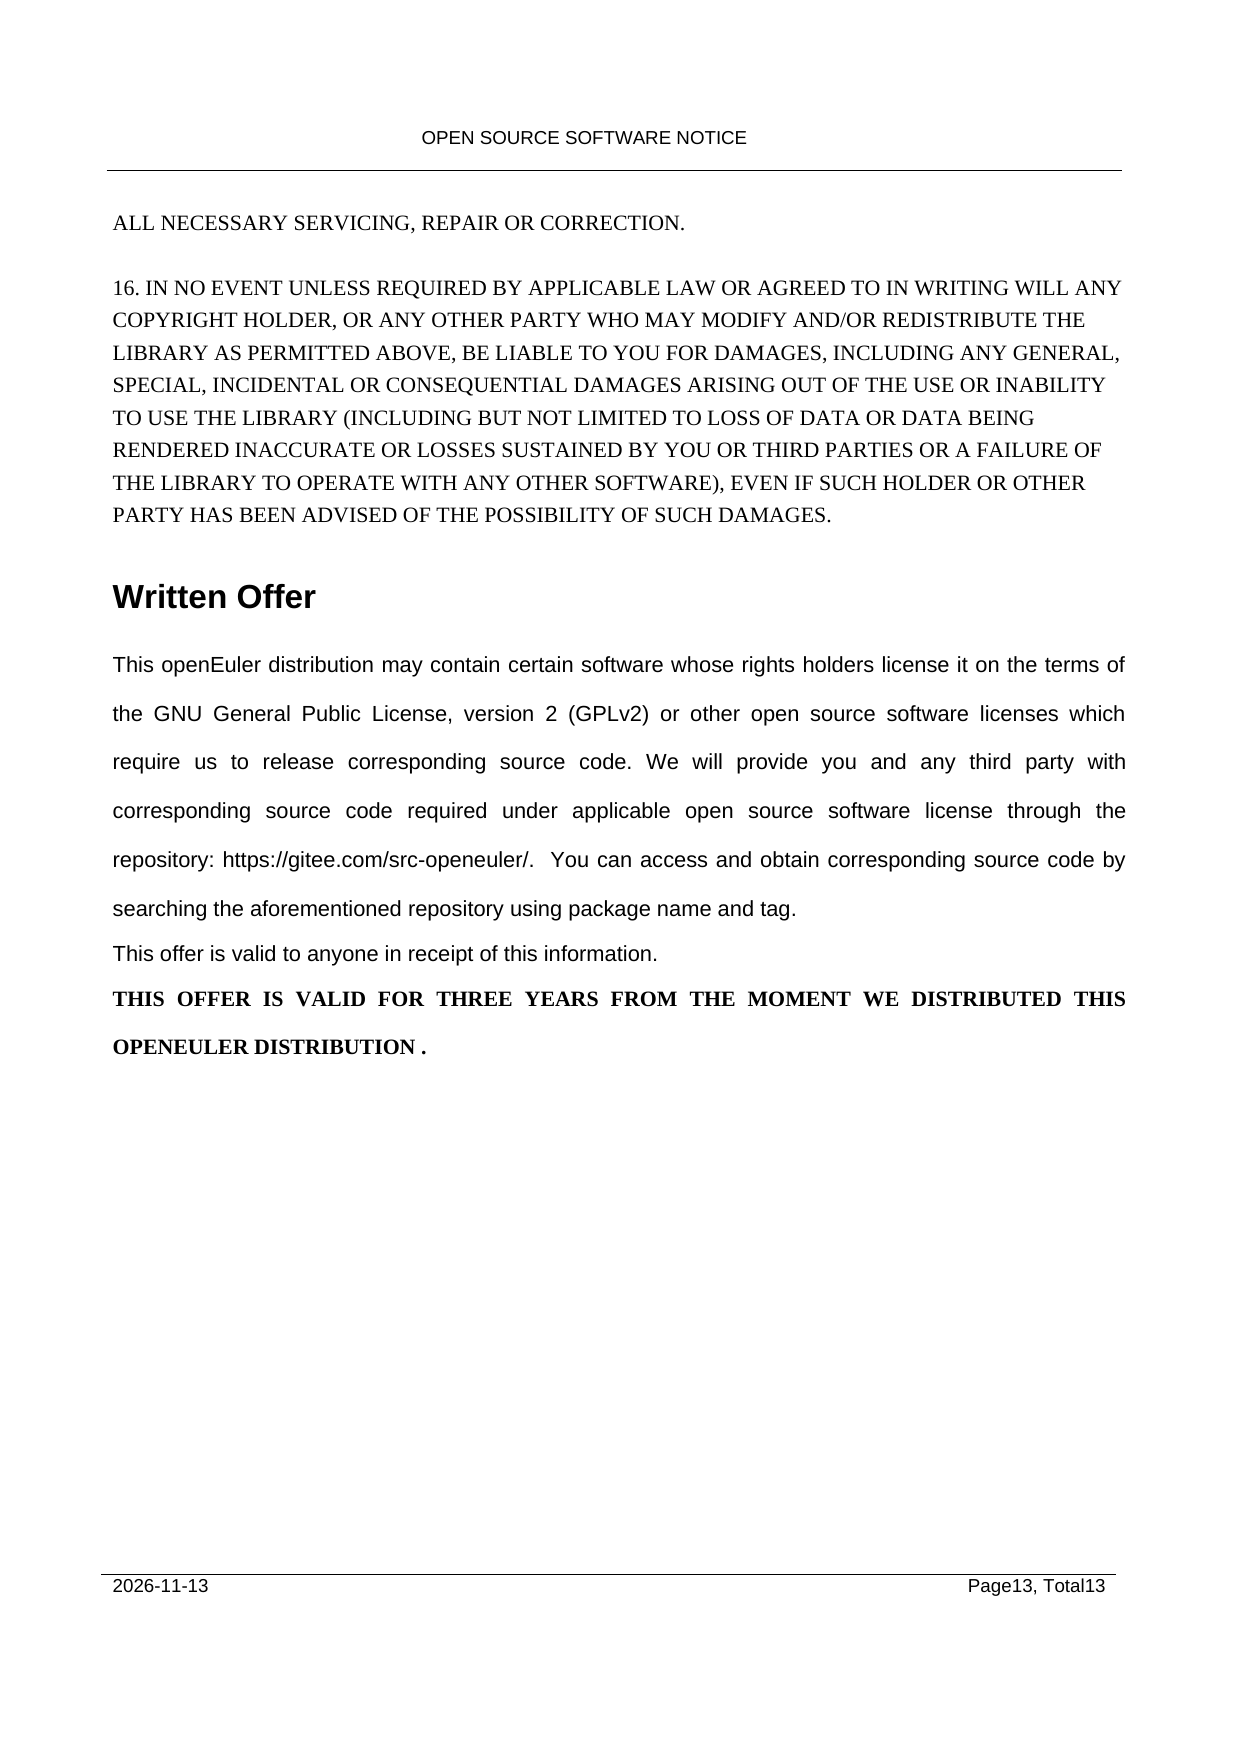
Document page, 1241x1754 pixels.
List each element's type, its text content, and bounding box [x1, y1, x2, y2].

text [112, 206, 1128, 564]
text This offer is valid to anyone in receipt of this information. [112, 937, 1128, 969]
text Written Offer [112, 564, 1128, 629]
text This openEuler distribution may contain certain software whose rights holders license it on the terms of the GNU General Public License, version 2 (GPLv2) or other open source software licenses which require us to release corresponding source code. We will provide you and any third party with corresponding source code required under applicable open source software license through the repository: https://gitee.com/src-openeuler/. You can access and obtain corresponding source code by searching the aforementioned repository using package name and tag. [112, 648, 1128, 924]
text THIS OFFER IS VALID FOR THREE YEARS FROM THE MOMENT WE DISTRIBUTED THIS OPENEULER DISTRIBUTION . [112, 982, 1128, 1063]
